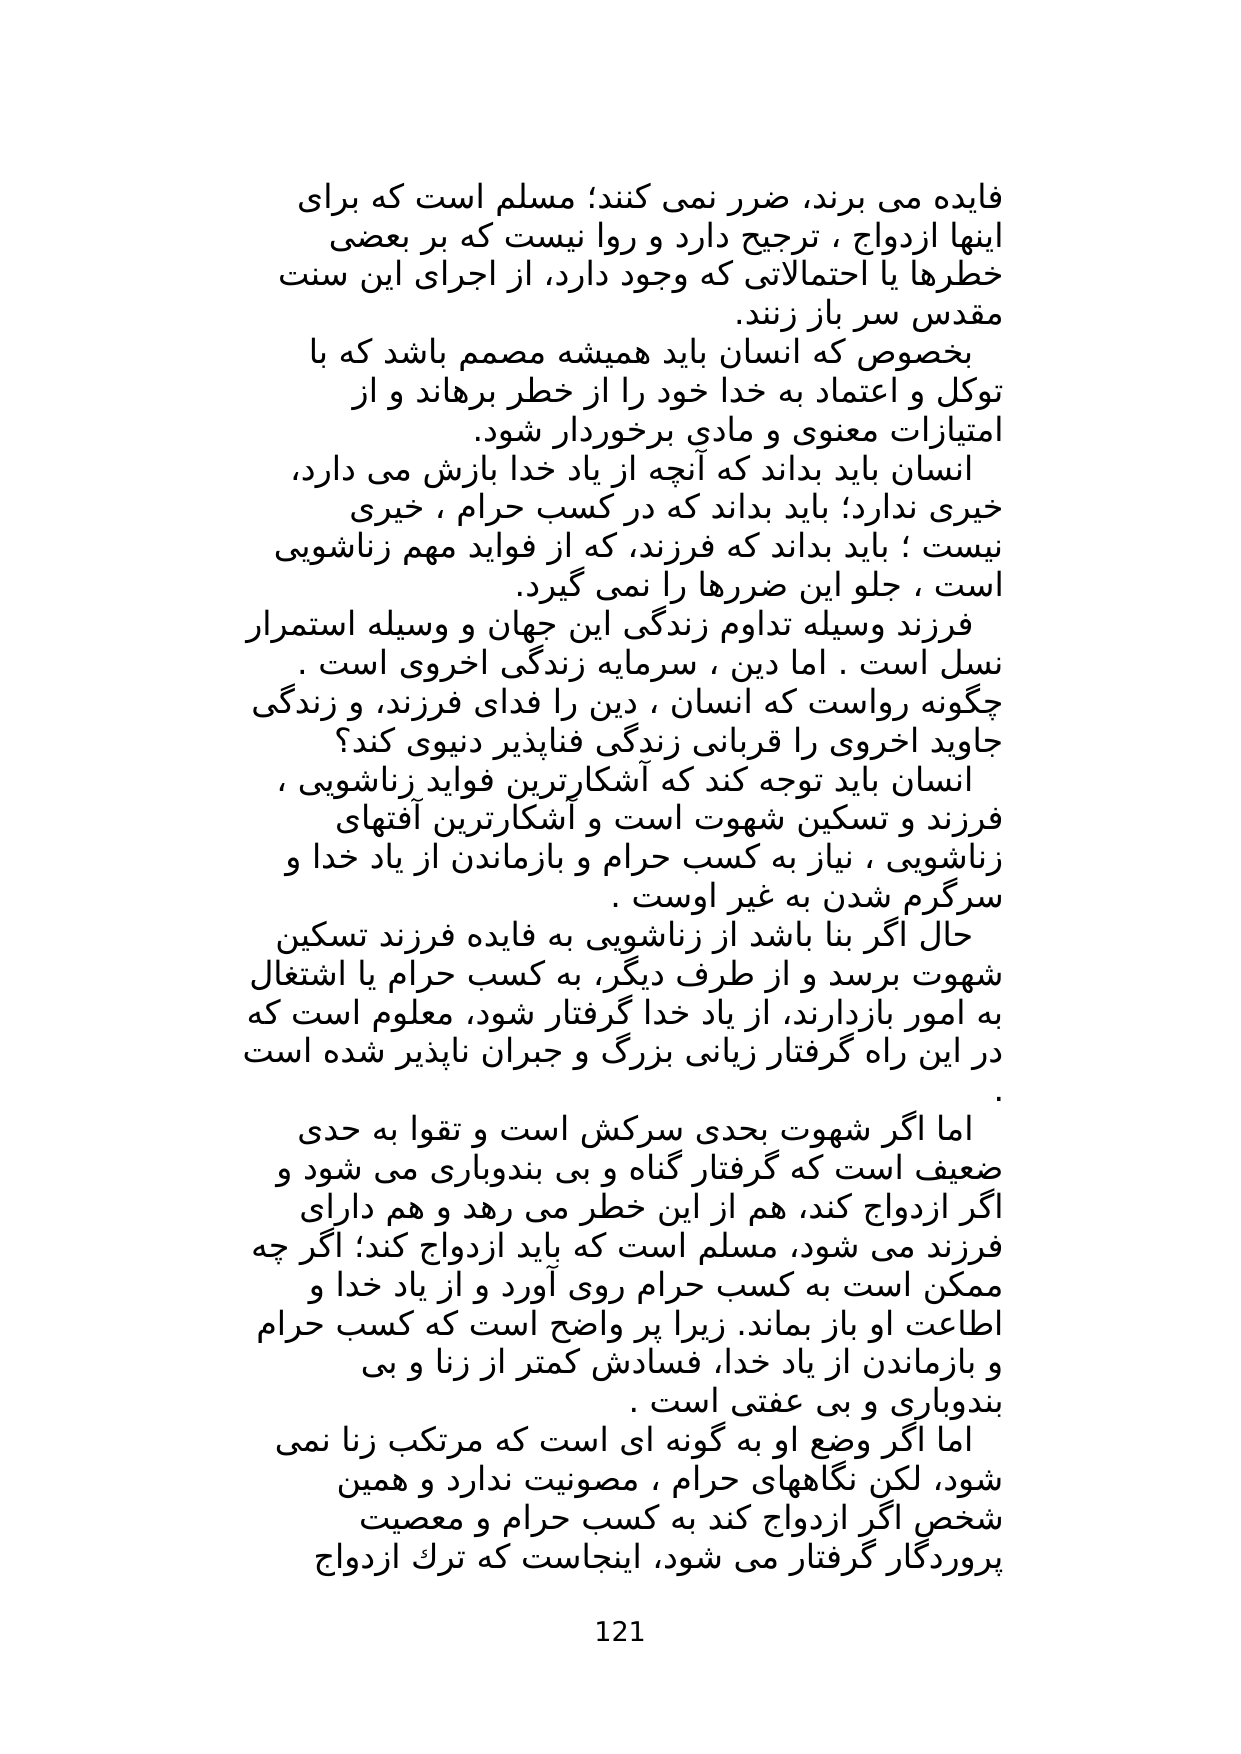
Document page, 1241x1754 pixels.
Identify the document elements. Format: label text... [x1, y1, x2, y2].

text اما اگر شهوت بحدى سركش است و تقوا به حدى ضعيف است كه گرفتار گناه و بى بندوبارى مى شود و اگر ازدواج كند، هم از اين خطر مى رهد و هم داراى فرزند مى شود، مسلم است كه بايد ازدواج كند؛ اگر چه ممكن است به كسب حرام روى آورد و از ياد خدا و اطاعت او باز بماند. زيرا پر واضح است كه كسب حرام و بازماندن از ياد خدا، فسادش كمتر از زنا و بى بندوبارى و بى عفتى است . [236, 1110, 1004, 1421]
text انسان بايد بداند كه آنچه از ياد خدا بازش مى دارد، خيرى ندارد؛ بايد بداند كه در كسب حرام ، خيرى نيست ؛ بايد بداند كه فرزند، كه از فوايد مهم زناشويى است ، جلو اين ضررها را نمى گيرد. [236, 449, 1004, 604]
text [236, 177, 1004, 333]
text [236, 1421, 1004, 1576]
text فرزند وسيله تداوم زندگى اين جهان و وسيله استمرار نسل است . اما دين ، سرمايه زندگى اخروى است . چگونه رواست كه انسان ، دين را فداى فرزند، و زندگى جاويد اخروى را قربانى زندگى فناپذير دنيوى كند؟ [236, 604, 1004, 760]
text انسان بايد توجه كند كه آشكارترين فوايد زناشويى ، فرزند و تسكين شهوت است و آشكارترين آفتهاى زناشويى ، نياز به كسب حرام و بازماندن از ياد خدا و سرگرم شدن به غير اوست . [236, 760, 1004, 915]
text حال اگر بنا باشد از زناشويى به فايده فرزند تسكين شهوت برسد و از طرف ديگر، به كسب حرام يا اشتغال به امور بازدارند، از ياد خدا گرفتار شود، معلوم است كه در اين راه گرفتار زيانى بزرگ و جبران ناپذير شده است . [236, 915, 1004, 1110]
text بخصوص كه انسان بايد هميشه مصمم باشد كه با توكل و اعتماد به خدا خود را از خطر برهاند و از امتيازات معنوى و مادى برخوردار شود. [236, 333, 1004, 449]
